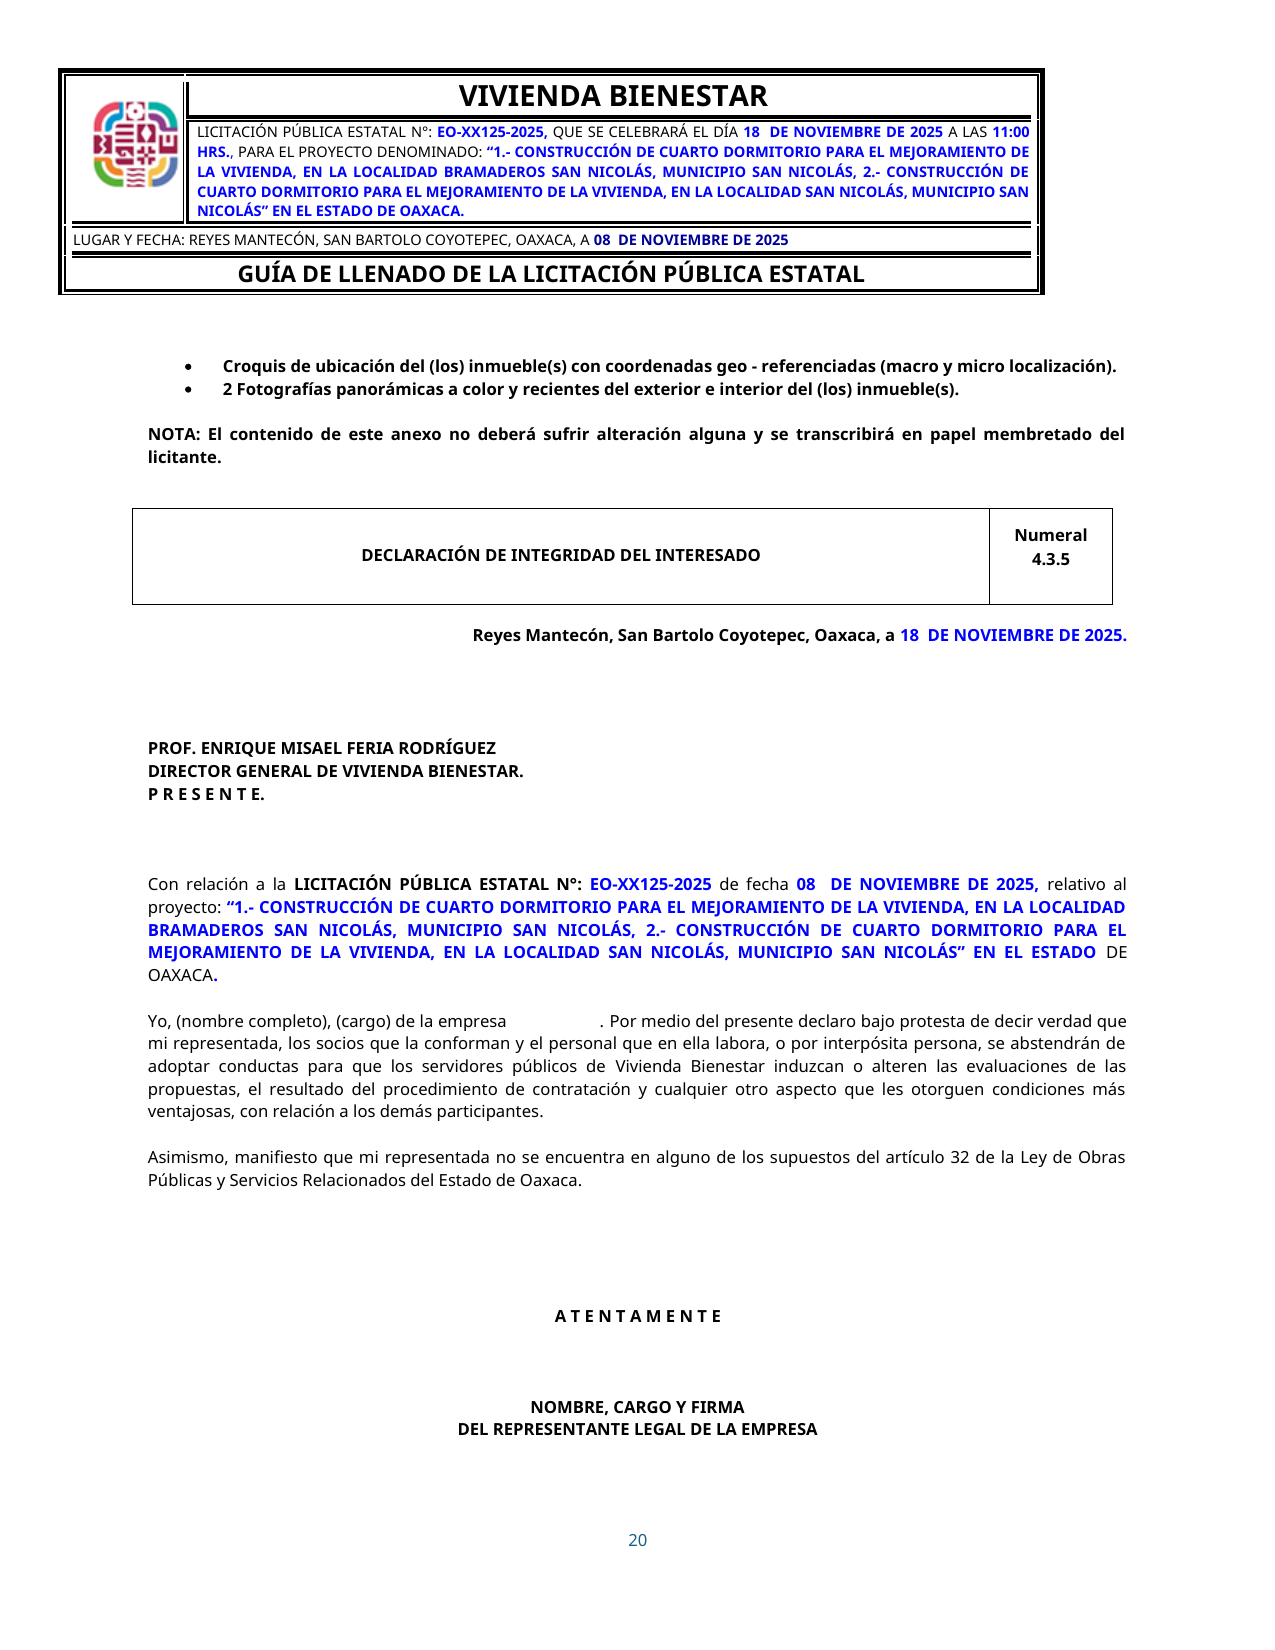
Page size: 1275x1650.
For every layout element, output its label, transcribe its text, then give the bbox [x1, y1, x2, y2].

text NOTA: El contenido de este anexo no deberá sufrir alteración alguna y se transcribirá en papel membretado del licitante. [148, 423, 1127, 468]
text NOMBRE, CARGO Y FIRMA [148, 1395, 1127, 1418]
text DEL REPRESENTANTE LEGAL DE LA EMPRESA [148, 1418, 1127, 1441]
text Reyes Mantecón, San Bartolo Coyotepec, Oaxaca, a 18 DE NOVIEMBRE DE 2025. [148, 552, 1127, 646]
text DIRECTOR GENERAL DE VIVIENDA BIENESTAR. [148, 759, 1127, 782]
table_header DECLARACIÓN DE INTEGRIDAD DEL INTERESADO [133, 509, 989, 604]
text A T E N T A M E N T E [148, 1304, 1127, 1327]
list Con relación a la LICITACIÓN PÚBLICA ESTATAL N°: EO-XX125-2025 de fecha 08 DE NOVIEMBRE DE 2025, relativo al proyecto: “1.- CONSTRUCCIÓN DE CUARTO DORMITORIO PARA EL MEJORAMIENTO DE LA VIVIENDA, EN LA LOCALIDAD BRAMADEROS SAN NICOLÁS, MUNICIPIO SAN NICOLÁS, 2.- CONSTRUCCIÓN DE CUARTO DORMITORIO PARA EL MEJORAMIENTO DE LA VIVIENDA, EN LA LOCALIDAD SAN NICOLÁS, MUNICIPIO SAN NICOLÁS” EN EL ESTADO DE OAXACA. [148, 873, 1127, 986]
list Yo, (nombre completo), (cargo) de la empresa . Por medio del presente declaro bajo protesta de decir verdad que mi representada, los socios que la conforman y el personal que en ella labora, o por interpósita persona, se abstendrán de adoptar conductas para que los servidores públicos de Vivienda Bienestar induzcan o alteren las evaluaciones de las propuestas, el resultado del procedimiento de contratación y cualquier otro aspecto que les otorguen condiciones más ventajosas, con relación a los demás participantes. [148, 1009, 1127, 1123]
text Asimismo, manifiesto que mi representada no se encuentra en alguno de los supuestos del artículo 32 de la Ley de Obras Públicas y Servicios Relacionados del Estado de Oaxaca. [148, 1145, 1127, 1191]
table_header Numeral 4.3.5 [990, 509, 1112, 604]
list 2 Fotografías panorámicas a color y recientes del exterior e interior del (los) inmueble(s). [185, 377, 1127, 400]
picture [184, 93, 189, 193]
text P R E S E N T E. [148, 782, 1127, 805]
list Croquis de ubicación del (los) inmueble(s) con coordenadas geo - referenciadas (macro y micro localización). [185, 355, 1127, 377]
picture [82, 93, 183, 193]
text PROF. ENRIQUE MISAEL FERIA RODRÍGUEZ [148, 737, 1127, 759]
